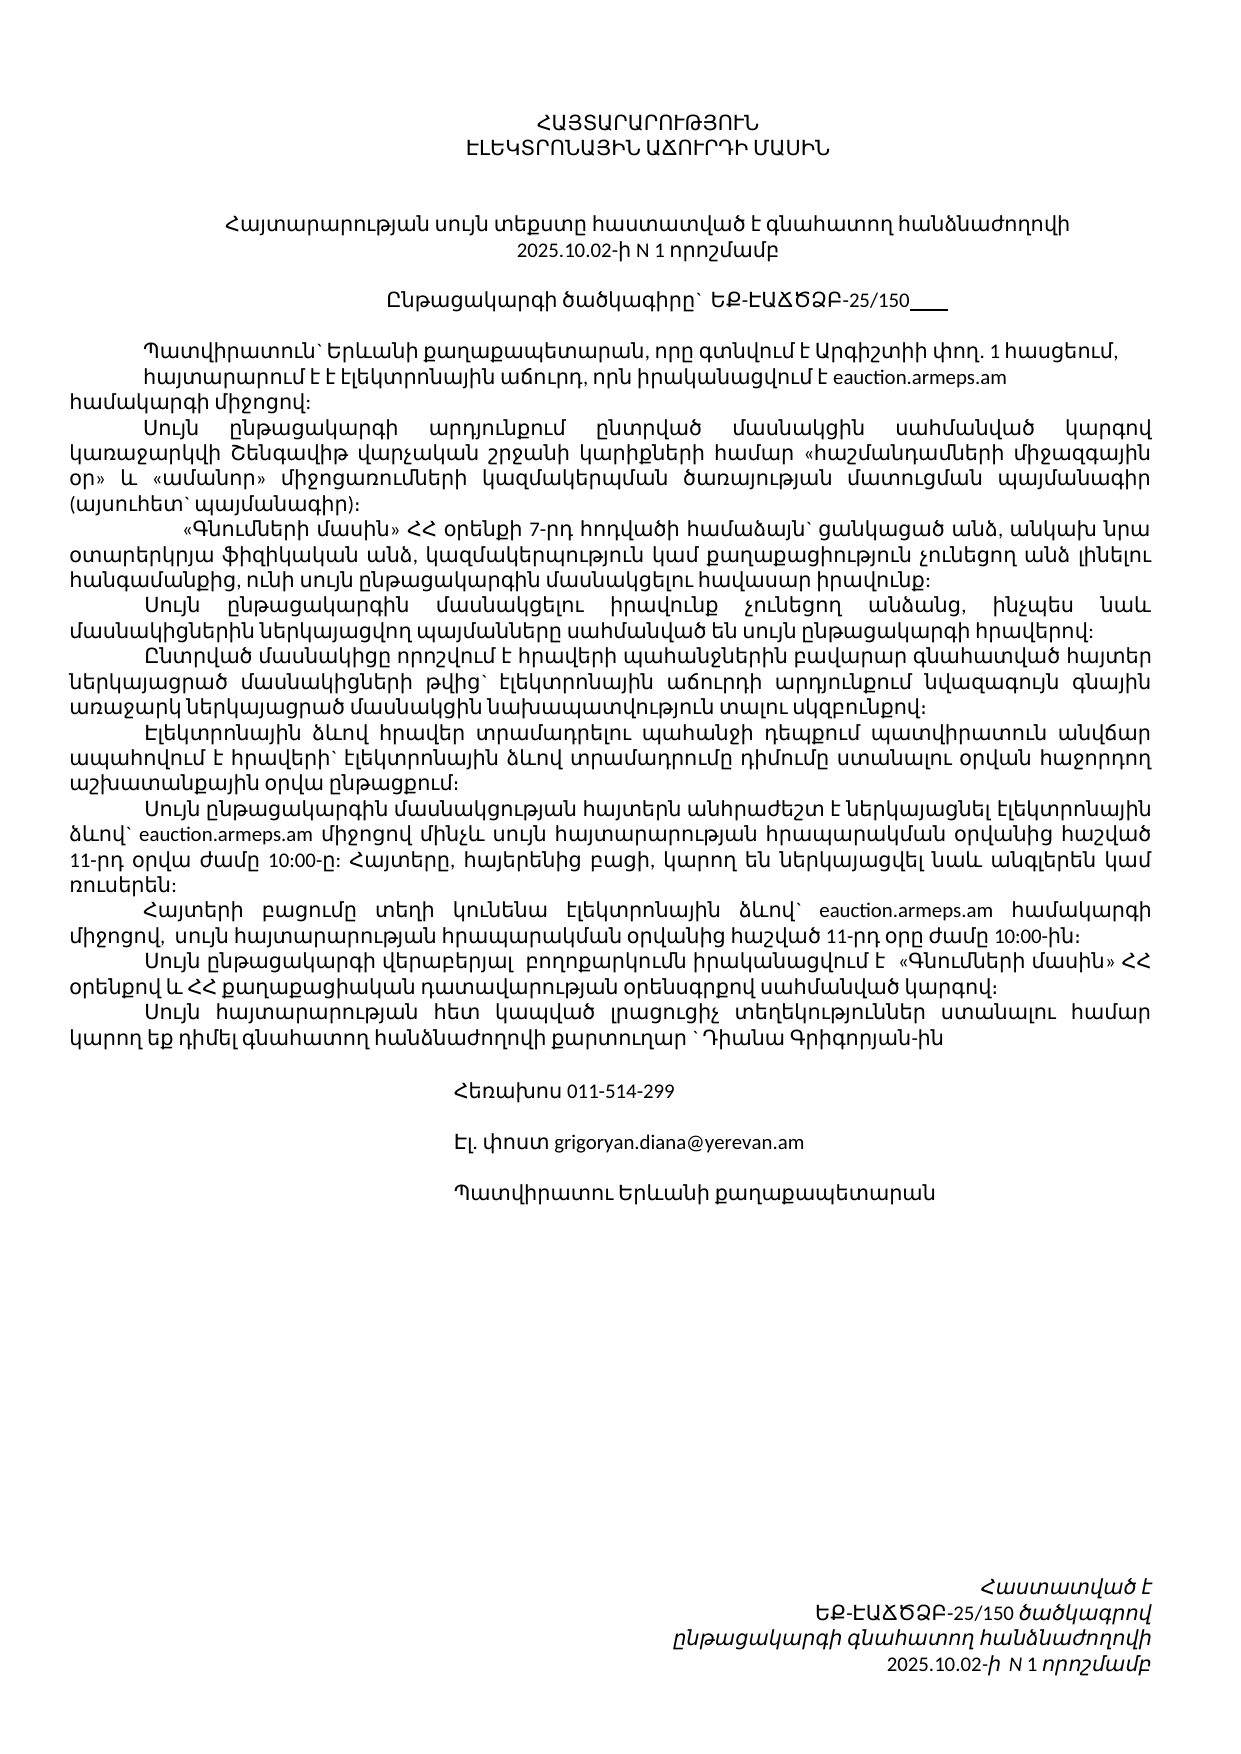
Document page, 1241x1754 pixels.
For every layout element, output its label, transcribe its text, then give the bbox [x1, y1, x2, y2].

text Հայտարարության սույն տեքստը հաստատված է գնահատող հանձնաժողովի [69, 211, 1152, 237]
text 2025.10.02 -ի N 1 որոշմամբ [69, 1651, 1152, 1676]
text Ընտրված մասնակիցը որոշվում է հրավերի պահանջներին բավարար գնահատված հայտեր ներկայացրած մասնակիցների թվից` էլեկտրոնային աճուրդի արդյունքում նվազագույն գնային առաջարկ ներկայացրած մասնակցին նախապատվություն տալու սկզբունքով։ [69, 643, 1152, 720]
text Էլեկտրոնային ձևով հրավեր տրամադրելու պահանջի դեպքում պատվիրատուն անվճար ապահովում է հրավերի` էլեկտրոնային ձևով տրամադրումը դիմումը ստանալու օրվան հաջորդող աշխատանքային օրվա ընթացքում։ [69, 720, 1152, 796]
text Հեռախոս 011-514-299 [69, 1078, 1152, 1104]
text հայտարարում է է էլեկտրոնային աճուրդ, որն իրականացվում է eauction.armeps.am համակարգի միջոցով: [69, 364, 1152, 415]
text ընթացակարգի գնահատող հանձնաժողովի [69, 1625, 1152, 1651]
text ՀԱՅՏԱՐԱՐՈՒԹՅՈՒՆ [69, 110, 1152, 135]
text Հաստատված է [69, 1574, 1152, 1600]
text Հայտերի բացումը տեղի կունենա էլեկտրոնային ձևով` eauction.armeps.am համակարգի միջոցով, սույն հայտարարության հրապարակման օրվանից հաշված 11-րդ օրը ժամը 10:00-ին։ [69, 898, 1152, 948]
text Ընթացակարգի ծածկագիրը` ԵՔ-ԷԱՃԾՁԲ-25/150 [69, 288, 1152, 313]
text ԵՔ-ԷԱՃԾՁԲ-25/150 ծածկագրով [69, 1600, 1152, 1625]
text Էլ. փոստ grigoryan.diana@yerevan.am [69, 1129, 1152, 1155]
text Սույն ընթացակարգի վերաբերյալ բողոքարկումն իրականացվում է «Գնումների մասին» ՀՀ օրենքով և ՀՀ քաղաքացիական դատավարության օրենսգրքով սահմանված կարգով։ [69, 948, 1152, 999]
text Սույն հայտարարության հետ կապված լրացուցիչ տեղեկություններ ստանալու համար կարող եք դիմել գնահատող հանձնաժողովի քարտուղար ` Դիանա Գրիգորյան-ին [69, 999, 1152, 1050]
text Սույն ընթացակարգին մասնակցության հայտերն անհրաժեշտ է ներկայացնել էլեկտրոնային ձևով` eauction.armeps.am միջոցով մինչև սույն հայտարարության հրապարակման օրվանից հաշված 11-րդ օրվա ժամը 10:00-ը: Հայտերը, հայերենից բացի, կարող են ներկայացվել նաև անգլերեն կամ ռուսերեն: [69, 796, 1152, 898]
text 2025.10.02 -ի N 1 որոշմամբ [69, 237, 1152, 262]
text ԷԼԵԿՏՐՈՆԱՅԻՆ ԱՃՈՒՐԴԻ ՄԱՍԻՆ [69, 135, 1152, 161]
text «Գնումների մասին» ՀՀ օրենքի 7-րդ հոդվածի համաձայն` ցանկացած անձ, անկախ նրա օտարերկրյա ֆիզիկական անձ, կազմակերպություն կամ քաղաքացիություն չունեցող անձ լինելու հանգամանքից, ունի սույն ընթացակարգին մասնակցելու հավասար իրավունք: [69, 516, 1152, 593]
text Պատվիրատուն` Երևանի քաղաքապետարան, որը գտնվում է Արգիշտիի փող. 1 հասցեում, [69, 338, 1152, 364]
text Պատվիրատու Երևանի քաղաքապետարան [69, 1180, 1152, 1206]
text Սույն ընթացակարգին մասնակցելու իրավունք չունեցող անձանց, ինչպես նաև մասնակիցներին ներկայացվող պայմանները սահմանված են սույն ընթացակարգի հրավերով: [69, 593, 1152, 643]
text Սույն ընթացակարգի արդյունքում ընտրված մասնակցին սահմանված կարգով կառաջարկվի Շենգավիթ վարչական շրջանի կարիքների համար «հաշմանդամների միջազգային օր» և «ամանոր» միջոցառումների կազմակերպման ծառայության մատուցման պայմանագիր (այսուհետ` պայմանագիր)։ [69, 415, 1152, 516]
